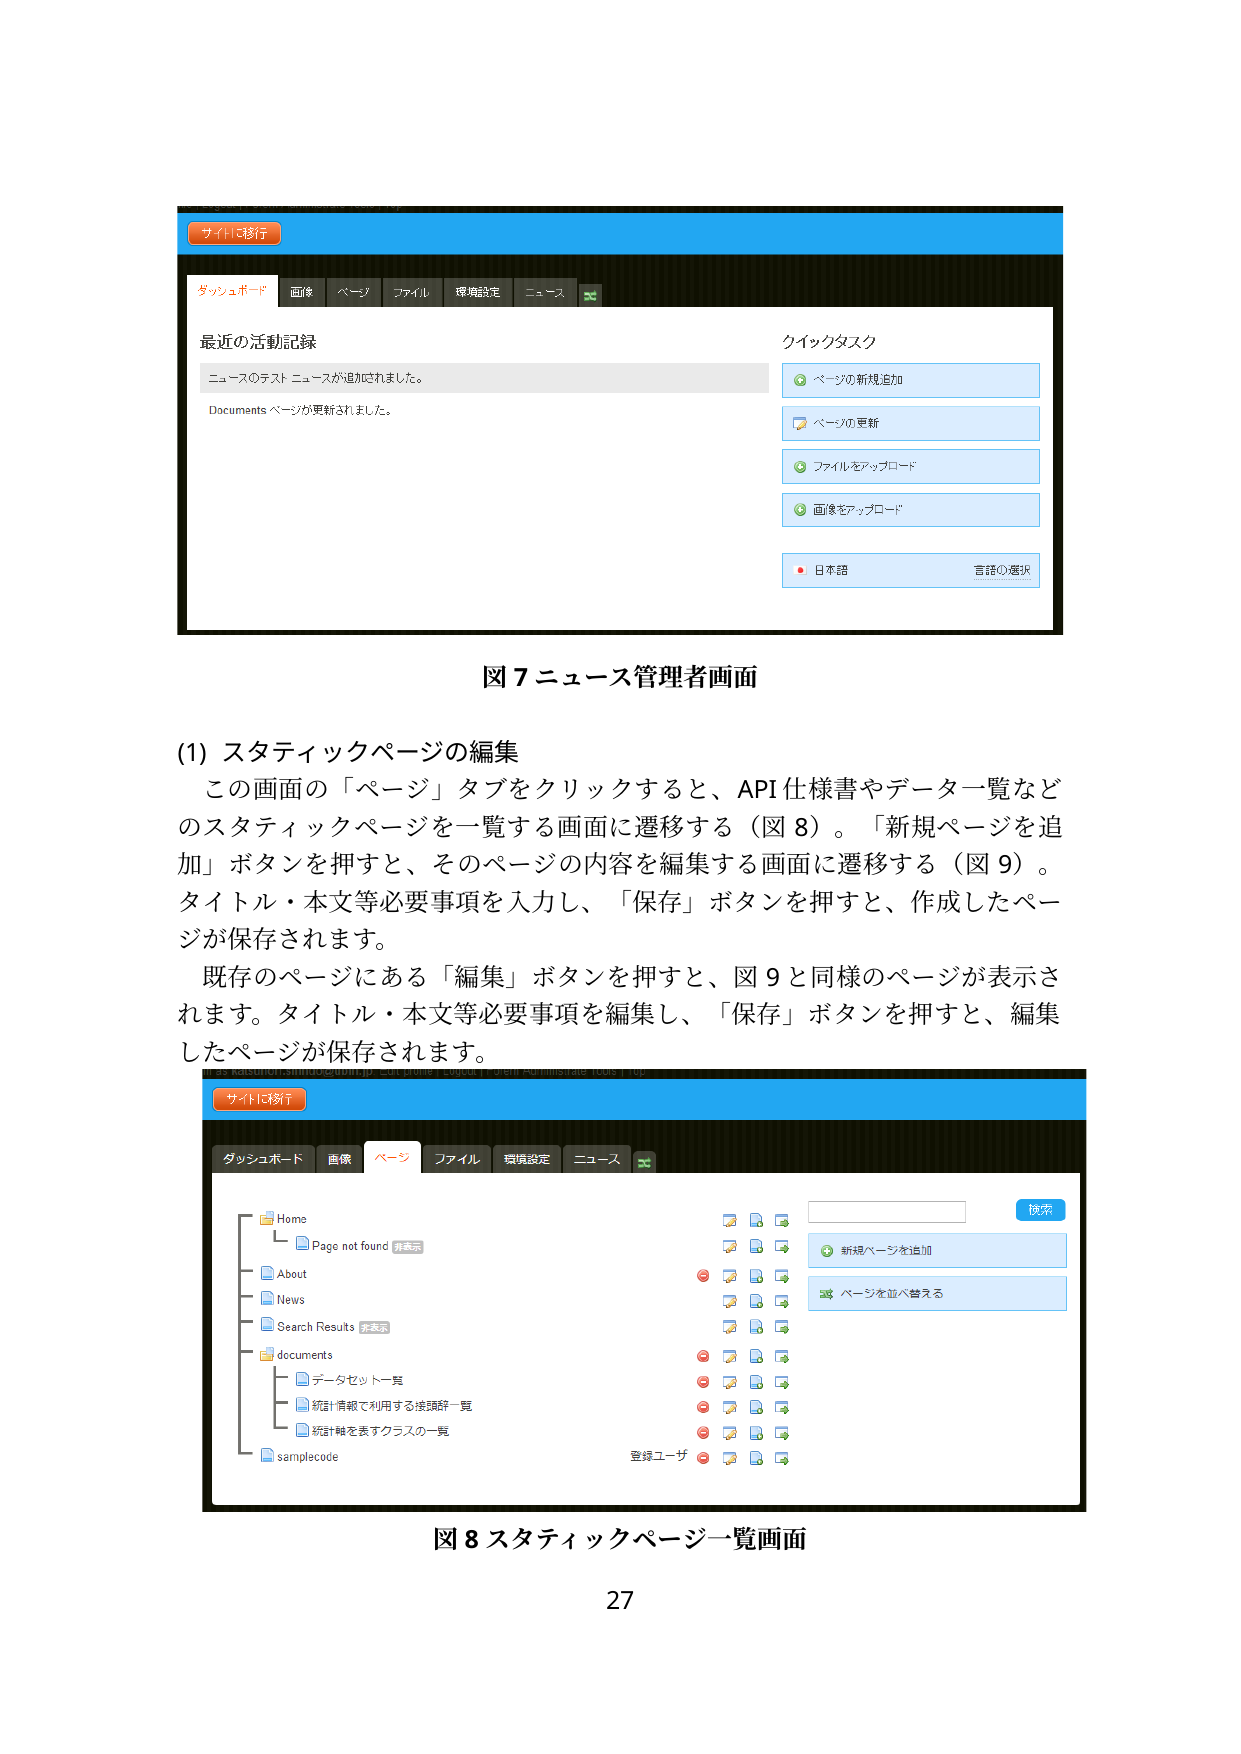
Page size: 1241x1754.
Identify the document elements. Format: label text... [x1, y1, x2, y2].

picture [202, 1069, 1087, 1512]
subtitle スタティックページの編集 [177, 732, 1063, 769]
text 図 8 スタティックページ一覧画面 [177, 1519, 1063, 1557]
text この画面の「ページ」タブをクリックすると、API仕様書やデータ一覧などのスタティックページを一覧する画面に遷移する（図 8）。「新規ページを追加」ボタンを押すと、そのページの内容を編集する画面に遷移する（図 9）。タイトル・本文等必要事項を入力し、「保存」ボタンを押すと、作成したページが保存されます。 [177, 769, 1063, 957]
text 既存のページにある「編集」ボタンを押すと、図 9と同様のページが表示されます。タイトル・本文等必要事項を編集し、「保存」ボタンを押すと、編集したページが保存されます。 [177, 957, 1063, 1069]
picture [177, 206, 1064, 635]
text 図 7 ニュース管理者画面 [177, 657, 1063, 694]
